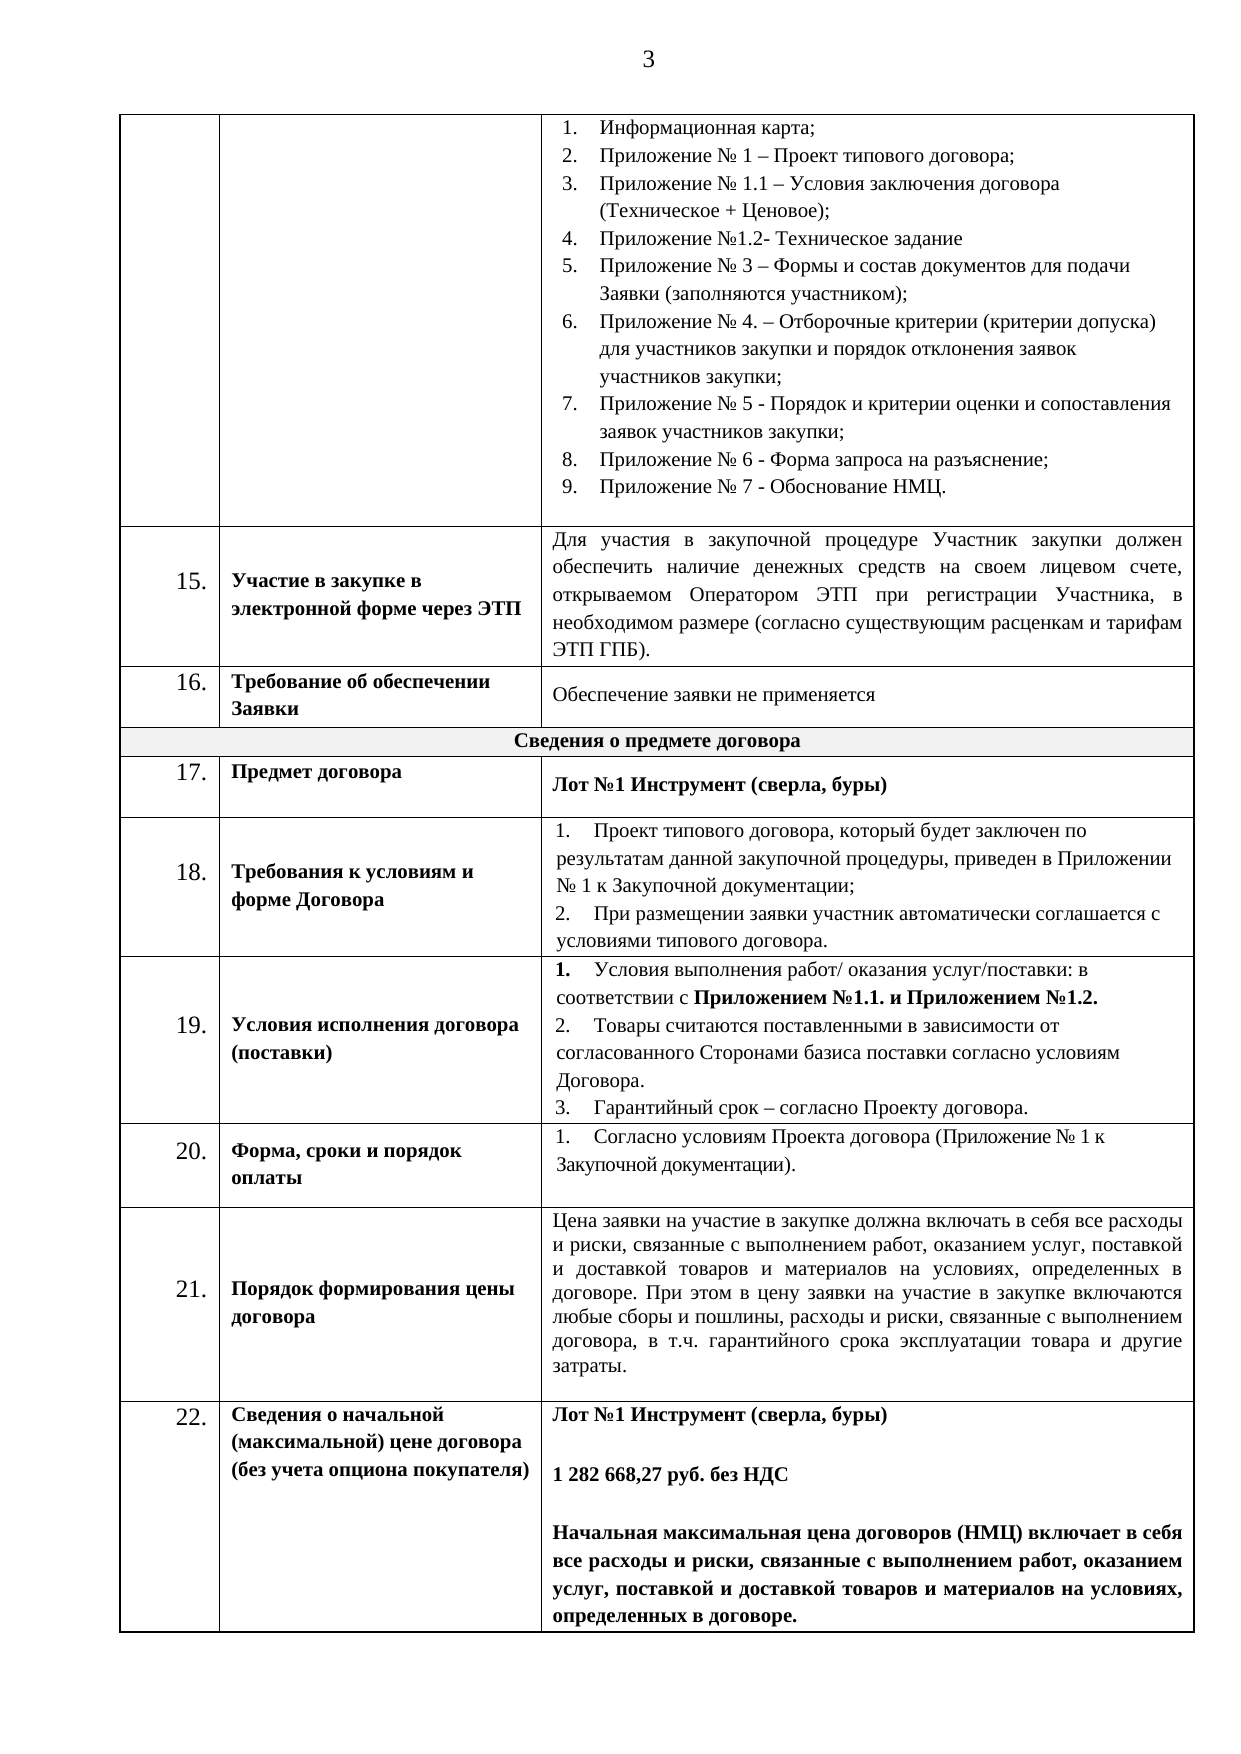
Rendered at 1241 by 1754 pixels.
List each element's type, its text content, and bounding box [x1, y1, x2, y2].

table_cell Сведения о предмете договора [121, 728, 1193, 756]
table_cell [542, 1402, 1193, 1631]
table_cell Требования к условиям и форме Договора [220, 818, 541, 956]
table_cell [121, 818, 219, 956]
table_cell Цена заявки на участие в закупке должна включать в себя все расходы и риски, связанные с выполнением работ, оказанием услуг, поставкой и доставкой товаров и материалов на условиях, определенных в договоре. При этом в цену заявки на участие в закупке включаются любые сборы и пошлины, расходы и риски, связанные с выполнением договора, в т.ч. гарантийного срока эксплуатации товара и другие затраты. [542, 1208, 1193, 1401]
table_cell [121, 757, 219, 817]
table_cell Участие в закупке в электронной форме через ЭТП [220, 527, 541, 666]
table_cell [121, 667, 219, 727]
table_cell Предмет договора [220, 757, 541, 817]
table_cell [121, 1208, 219, 1401]
table_cell Условия выполнения работ/ оказания услуг/поставки: в соответствии с Приложением №1.1. и Приложением №1.2. Товары считаются поставленными в зависимости от согласованного Сторонами базиса поставки согласно условиям Договора. Гарантийный срок – согласно Проекту договора. [542, 957, 1193, 1123]
table_cell Проект типового договора, который будет заключен по результатам данной закупочной процедуры, приведен в Приложении № 1 к Закупочной документации; При размещении заявки участник автоматически соглашается с условиями типового договора. [542, 818, 1193, 956]
table_cell [121, 1402, 219, 1631]
table_cell Порядок формирования цены договора [220, 1208, 541, 1401]
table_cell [220, 115, 541, 526]
table_cell [121, 957, 219, 1123]
table_cell Требование об обеспечении Заявки [220, 667, 541, 727]
table_cell Лот №1 Инструмент (сверла, буры) [542, 757, 1193, 817]
table_cell [121, 1124, 219, 1207]
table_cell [542, 115, 1193, 526]
table_cell Обеспечение заявки не применяется [542, 667, 1193, 727]
table_cell Для участия в закупочной процедуре Участник закупки должен обеспечить наличие денежных средств на своем лицевом счете, открываемом Оператором ЭТП при регистрации Участника, в необходимом размере (согласно существующим расценкам и тарифам ЭТП ГПБ). [542, 527, 1193, 666]
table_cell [220, 1402, 541, 1631]
table_cell [121, 527, 219, 666]
table_cell [121, 115, 219, 526]
table_cell Условия исполнения договора (поставки) [220, 957, 541, 1123]
table_cell Согласно условиям Проекта договора (Приложение № 1 к Закупочной документации). [542, 1124, 1193, 1207]
table_cell Форма, сроки и порядок оплаты [220, 1124, 541, 1207]
